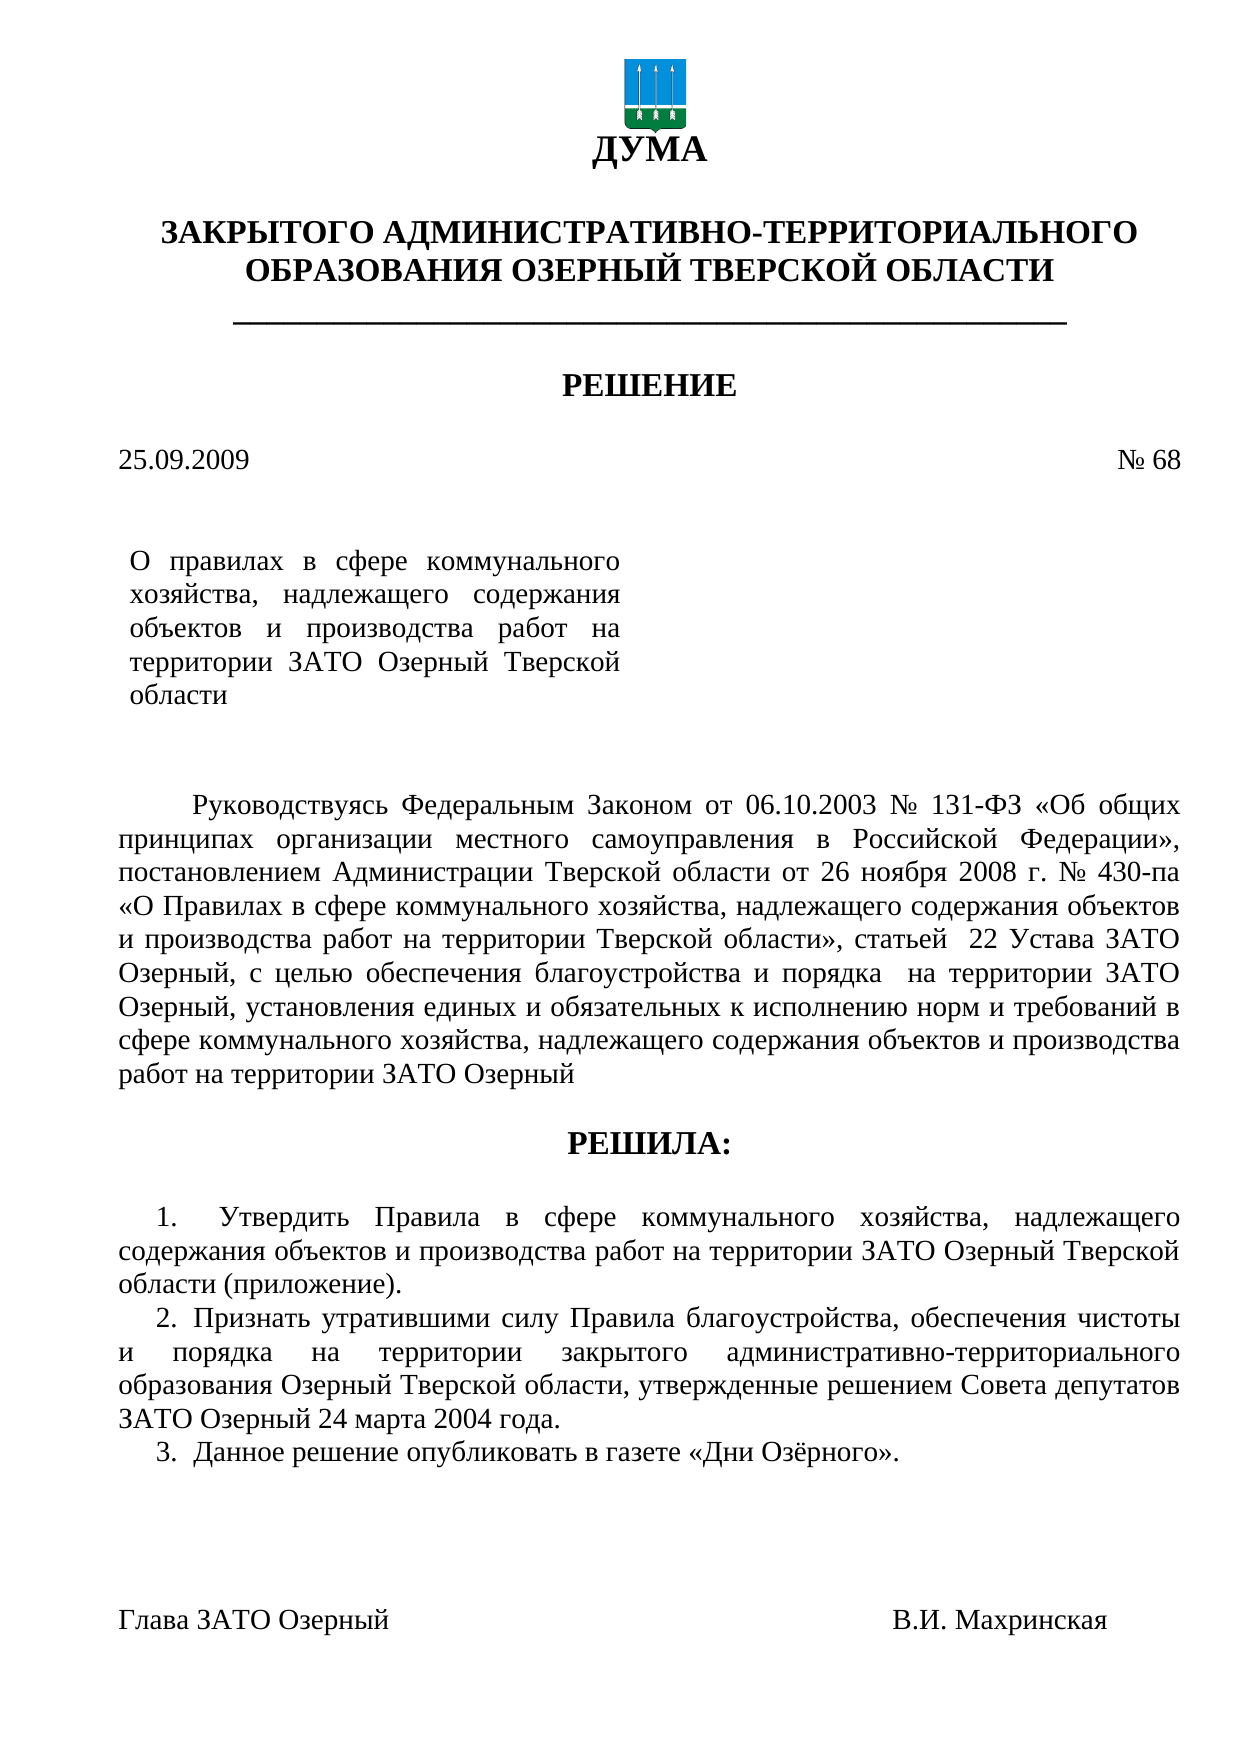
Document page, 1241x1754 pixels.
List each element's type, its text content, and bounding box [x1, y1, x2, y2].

list Утвердить Правила в сфере коммунального хозяйства, надлежащего содержания объектов и производства работ на территории ЗАТО Озерный Тверской области (приложение). [118, 1199, 1181, 1300]
text ЗАКРЫТОГО АДМИНИСТРАТИВНО-ТЕРРИТОРИАЛЬНОГО [118, 212, 1181, 251]
text РЕШЕНИЕ [118, 366, 1181, 404]
table_cell [107, 476, 643, 711]
picture [624, 64, 687, 134]
text Глава ЗАТО Озерный В.И. Махринская [118, 1602, 1181, 1636]
table_header 25.09.2009 [107, 443, 649, 476]
table_header № 68 [650, 443, 1192, 476]
text ОБРАЗОВАНИЯ ОЗЕРНЫЙ ТВЕРСКОЙ ОБЛАСТИ [118, 251, 1181, 289]
text Руководствуясь Федеральным Законом от 06.10.2003 № 131-ФЗ «Об общих принципах организации местного самоуправления в Российской Федерации», постановлением Администрации Тверской области от 26 ноября 2008 г. № 430-па «О Правилах в сфере коммунального хозяйства, надлежащего содержания объектов и производства работ на территории Тверской области», статьей 22 Устава ЗАТО Озерный, с целью обеспечения благоустройства и порядка на территории ЗАТО Озерный, установления единых и обязательных к исполнению норм и требований в сфере коммунального хозяйства, надлежащего содержания объектов и производства работ на территории ЗАТО Озерный [118, 787, 1181, 1089]
text РЕШИЛА: [118, 1123, 1181, 1161]
list Данное решение опубликовать в газете «Дни Озёрного». [156, 1434, 1181, 1468]
text __________________________________________________ [118, 289, 1181, 327]
text ДУМА [118, 126, 1181, 169]
list Признать утратившими силу Правила благоустройства, обеспечения чистоты и порядка на территории закрытого административно-территориального образования Озерный Тверской области, утвержденные решением Совета депутатов ЗАТО Озерный 24 марта 2004 года. [118, 1300, 1181, 1434]
